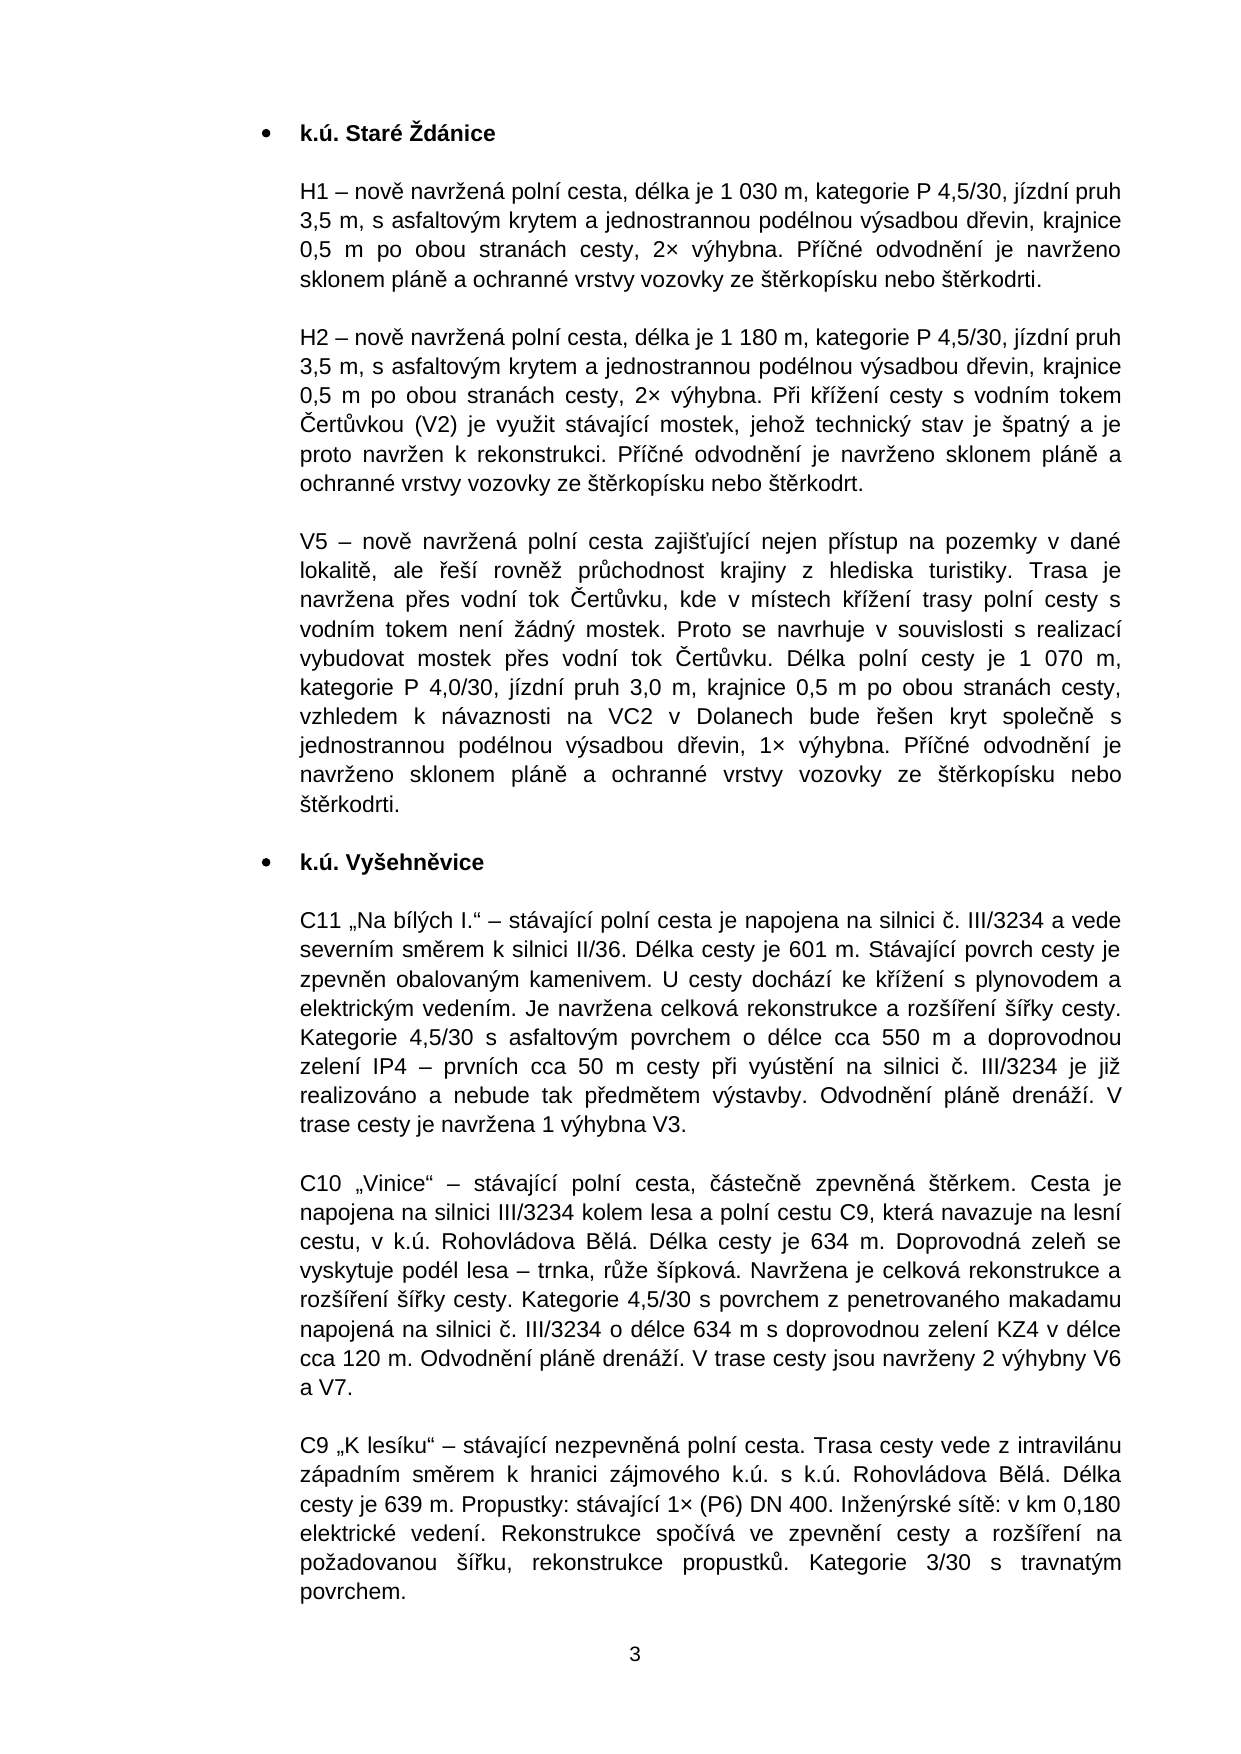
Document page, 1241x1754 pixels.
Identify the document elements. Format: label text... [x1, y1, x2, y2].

list H1 – nově navržená polní cesta, délka je 1 030 m, kategorie P 4,5/30, jízdní pruh 3,5 m, s asfaltovým krytem a jednostrannou podélnou výsadbou dřevin, krajnice 0,5 m po obou stranách cesty, 2× výhybna. Příčné odvodnění je navrženo sklonem pláně a ochranné vrstvy vozovky ze štěrkopísku nebo štěrkodrti. H2 – nově navržená polní cesta, délka je 1 180 m, kategorie P 4,5/30, jízdní pruh 3,5 m, s asfaltovým krytem a jednostrannou podélnou výsadbou dřevin, krajnice 0,5 m po obou stranách cesty, 2× výhybna. Při křížení cesty s vodním tokem Čertůvkou (V2) je využit stávající mostek, jehož technický stav je špatný a je proto navržen k rekonstrukci. Příčné odvodnění je navrženo sklonem pláně a ochranné vrstvy vozovky ze štěrkopísku nebo štěrkodrt. V5 – nově navržená polní cesta zajišťující nejen přístup na pozemky v dané lokalitě, ale řeší rovněž průchodnost krajiny z hlediska turistiky. Trasa je navržena přes vodní tok Čertůvku, kde v místech křížení trasy polní cesty s vodním tokem není žádný mostek. Proto se navrhuje v souvislosti s realizací vybudovat mostek přes vodní tok Čertůvku. Délka polní cesty je 1 070 m, kategorie P 4,0/30, jízdní pruh 3,0 m, krajnice 0,5 m po obou stranách cesty, vzhledem k návaznosti na VC2 v Dolanech bude řešen kryt společně s jednostrannou podélnou výsadbou dřevin, 1× výhybna. Příčné odvodnění je navrženo sklonem pláně a ochranné vrstvy vozovky ze štěrkopísku nebo štěrkodrti. [299, 147, 1122, 818]
list k.ú. Staré Ždánice [262, 118, 1122, 147]
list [299, 876, 1122, 1605]
list k.ú. Vyšehněvice [262, 847, 1122, 876]
